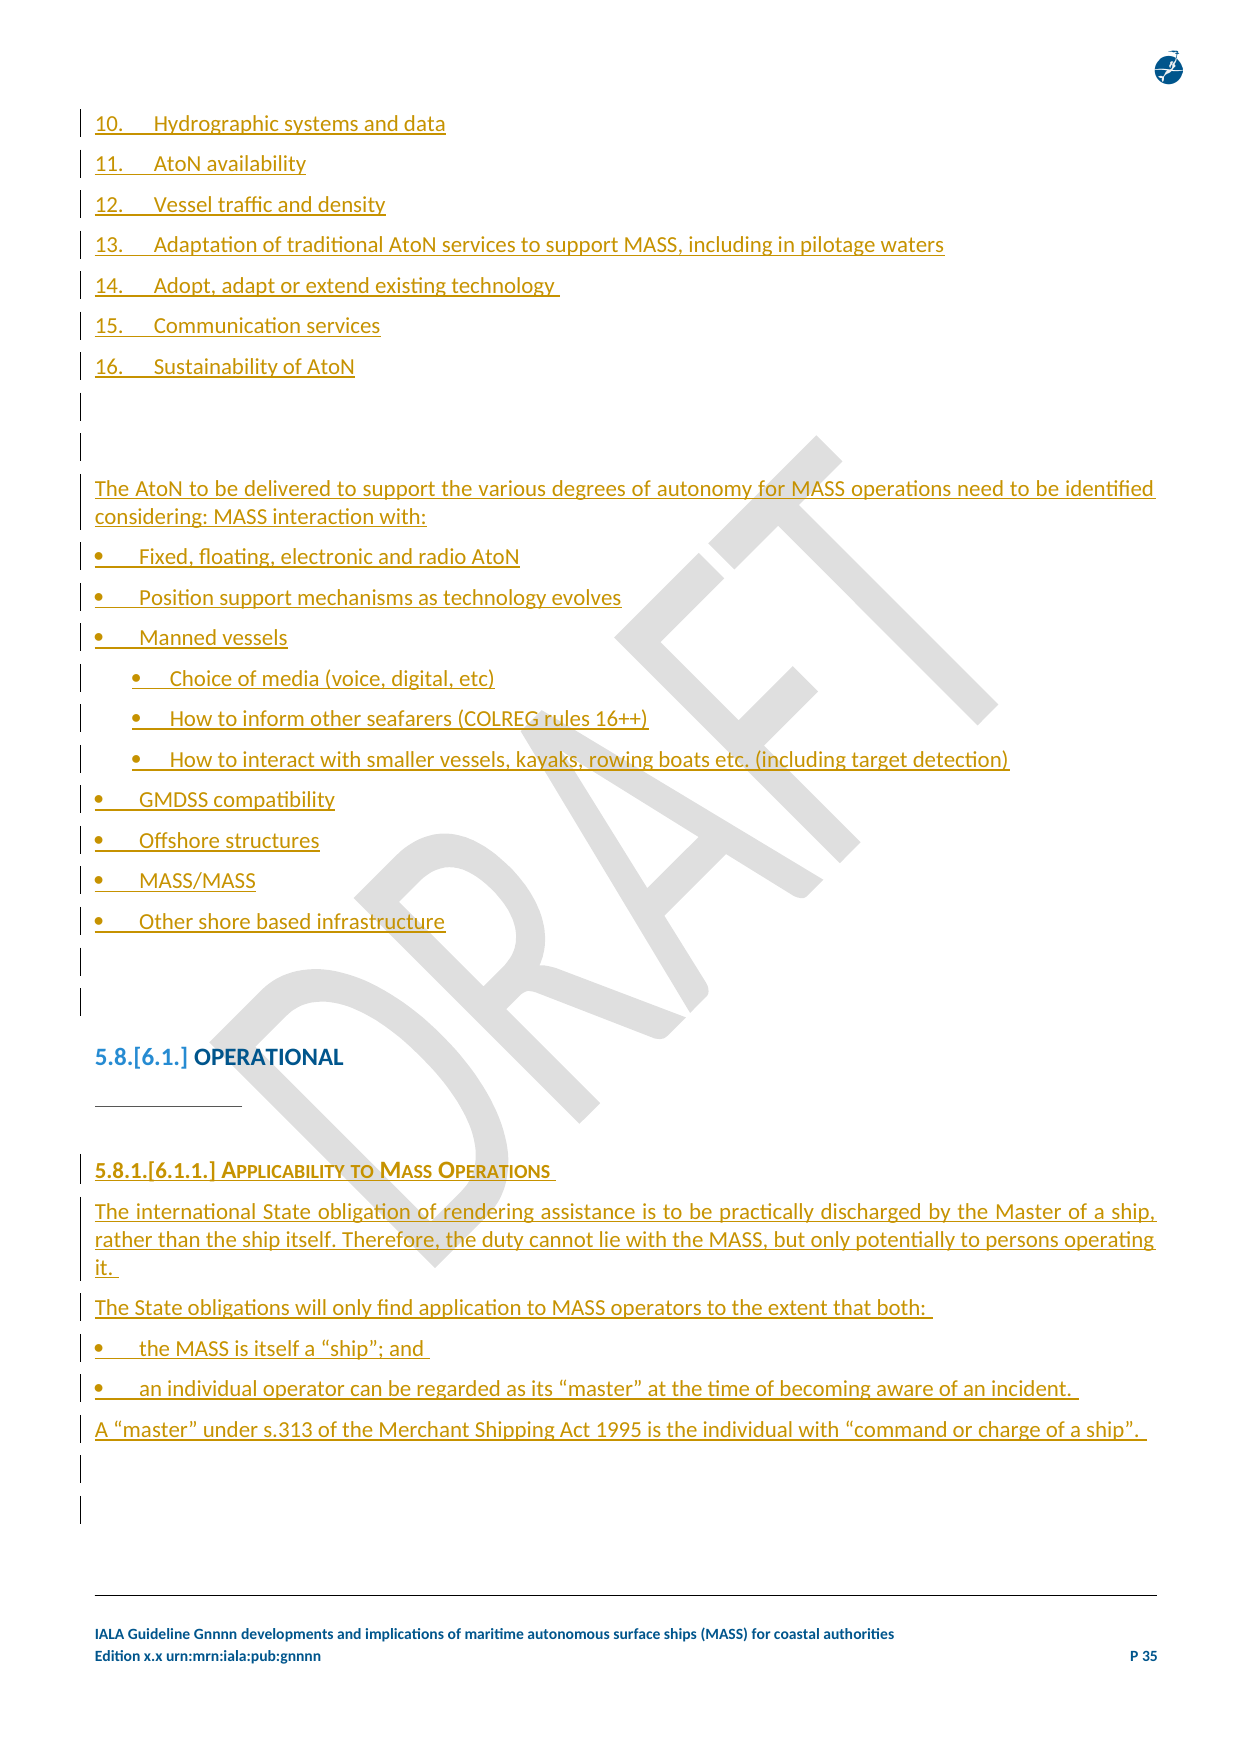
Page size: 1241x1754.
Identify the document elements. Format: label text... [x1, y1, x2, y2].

picture [1123, 0, 1241, 119]
subtitle Operational [94, 1041, 1157, 1072]
